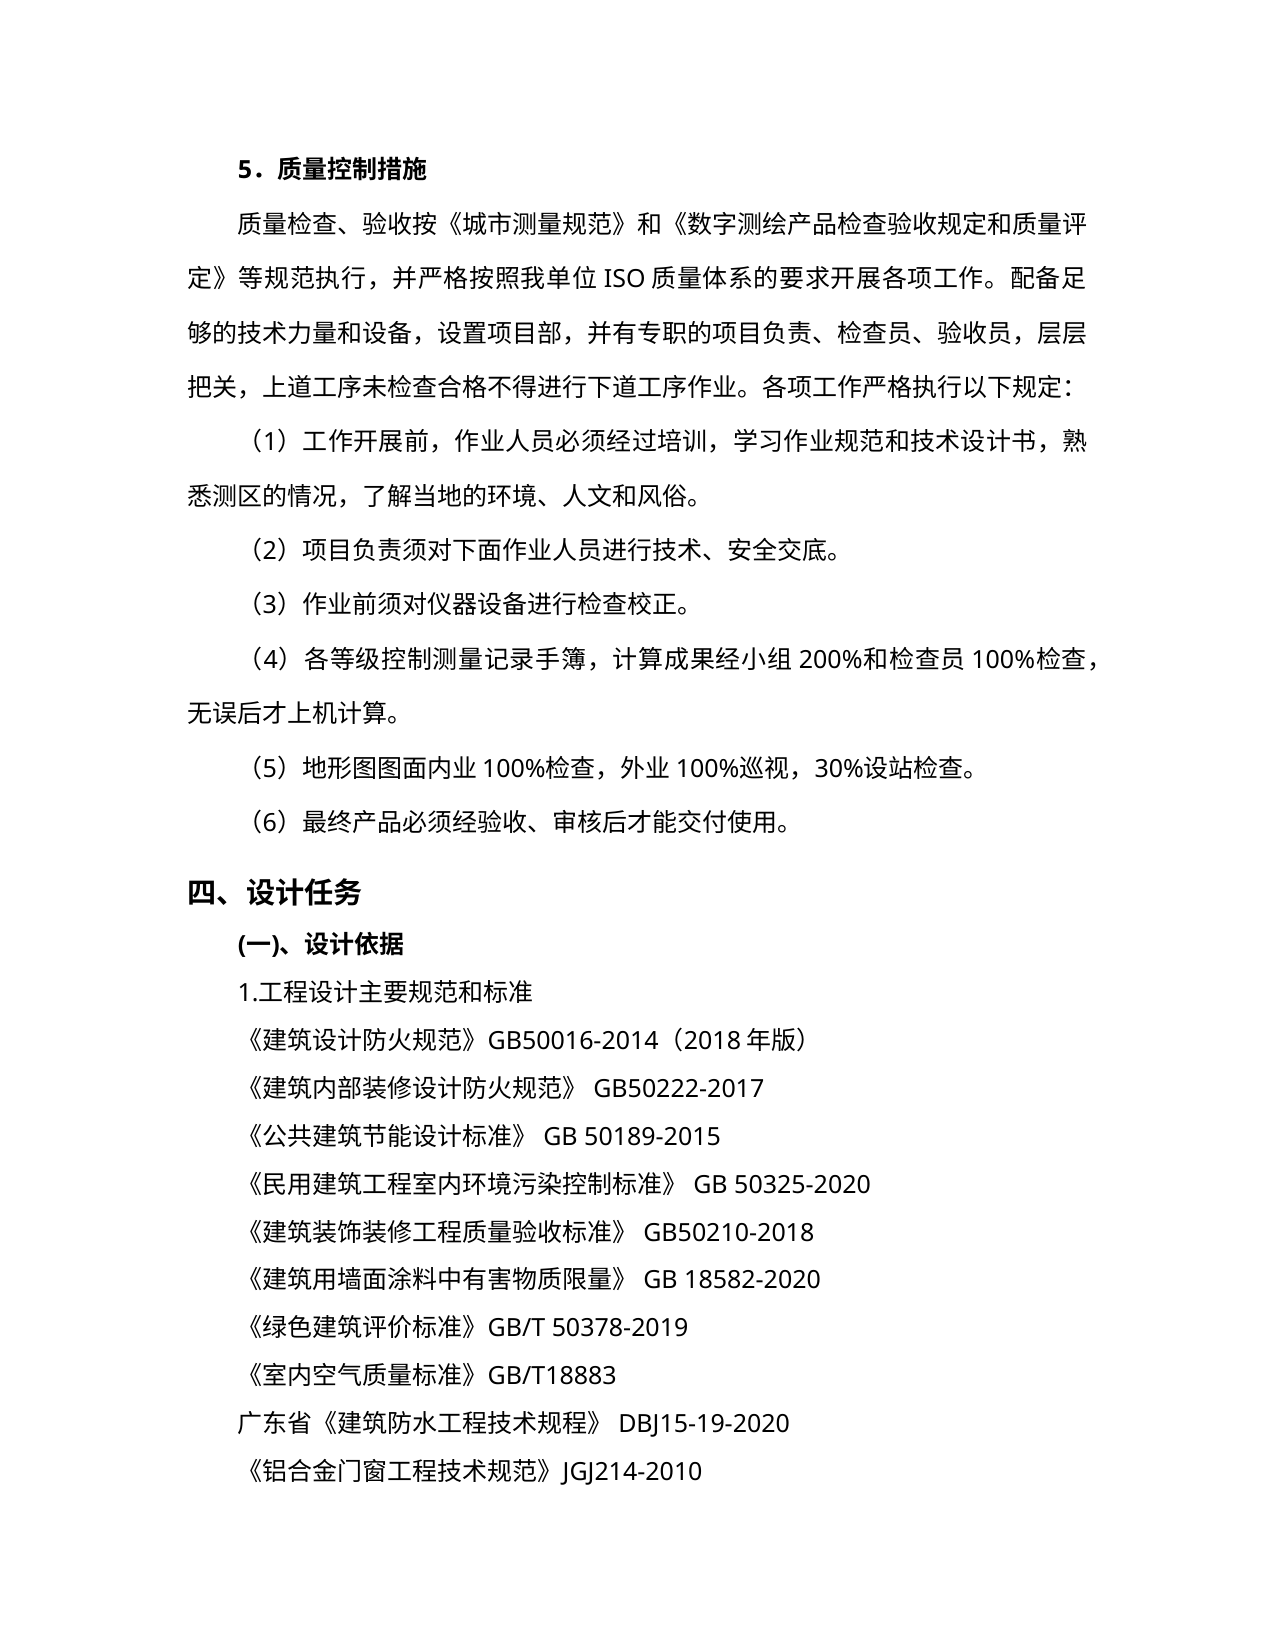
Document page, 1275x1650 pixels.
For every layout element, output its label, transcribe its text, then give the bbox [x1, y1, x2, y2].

text （3）作业前须对仪器设备进行检查校正。 [187, 585, 1087, 621]
text 《建筑装饰装修工程质量验收标准》 GB50210-2018 [187, 1203, 1087, 1251]
text (一)、设计依据 [187, 915, 1087, 963]
text 《建筑内部装修设计防火规范》 GB50222-2017 [187, 1059, 1087, 1107]
text 质量检查、验收按《城市测量规范》和《数字测绘产品检查验收规定和质量评定》等规范执行，并严格按照我单位ISO质量体系的要求开展各项工作。配备足够的技术力量和设备，设置项目部，并有专职的项目负责、检查员、验收员，层层把关，上道工序未检查合格不得进行下道工序作业。各项工作严格执行以下规定： [187, 204, 1087, 404]
text 《建筑用墙面涂料中有害物质限量》 GB 18582-2020 [187, 1251, 1087, 1298]
text （1）工作开展前，作业人员必须经过培训，学习作业规范和技术设计书，熟悉测区的情况，了解当地的环境、人文和风俗。 [187, 422, 1087, 512]
text 5．质量控制措施 [187, 150, 1087, 186]
text （5）地形图图面内业100%检查，外业100%巡视，30%设站检查。 [187, 748, 1087, 784]
text 《建筑设计防火规范》GB50016-2014（2018年版） [187, 1011, 1087, 1059]
text 《公共建筑节能设计标准》 GB 50189-2015 [187, 1107, 1087, 1155]
text 1.工程设计主要规范和标准 [187, 963, 1087, 1011]
text 《绿色建筑评价标准》GB/T 50378-2019 [187, 1298, 1087, 1346]
text （4）各等级控制测量记录手簿，计算成果经小组200%和检查员100%检查，无误后才上机计算。 [187, 639, 1087, 730]
text 四、设计任务 [187, 857, 1087, 915]
text 《室内空气质量标准》GB/T18883 [187, 1346, 1087, 1394]
text 《民用建筑工程室内环境污染控制标准》 GB 50325-2020 [187, 1155, 1087, 1203]
text 广东省《建筑防水工程技术规程》 DBJ15-19-2020 [187, 1394, 1087, 1442]
text 《铝合金门窗工程技术规范》JGJ214-2010 [187, 1442, 1087, 1490]
text （2）项目负责须对下面作业人员进行技术、安全交底。 [187, 531, 1087, 567]
text （6）最终产品必须经验收、审核后才能交付使用。 [187, 802, 1087, 839]
